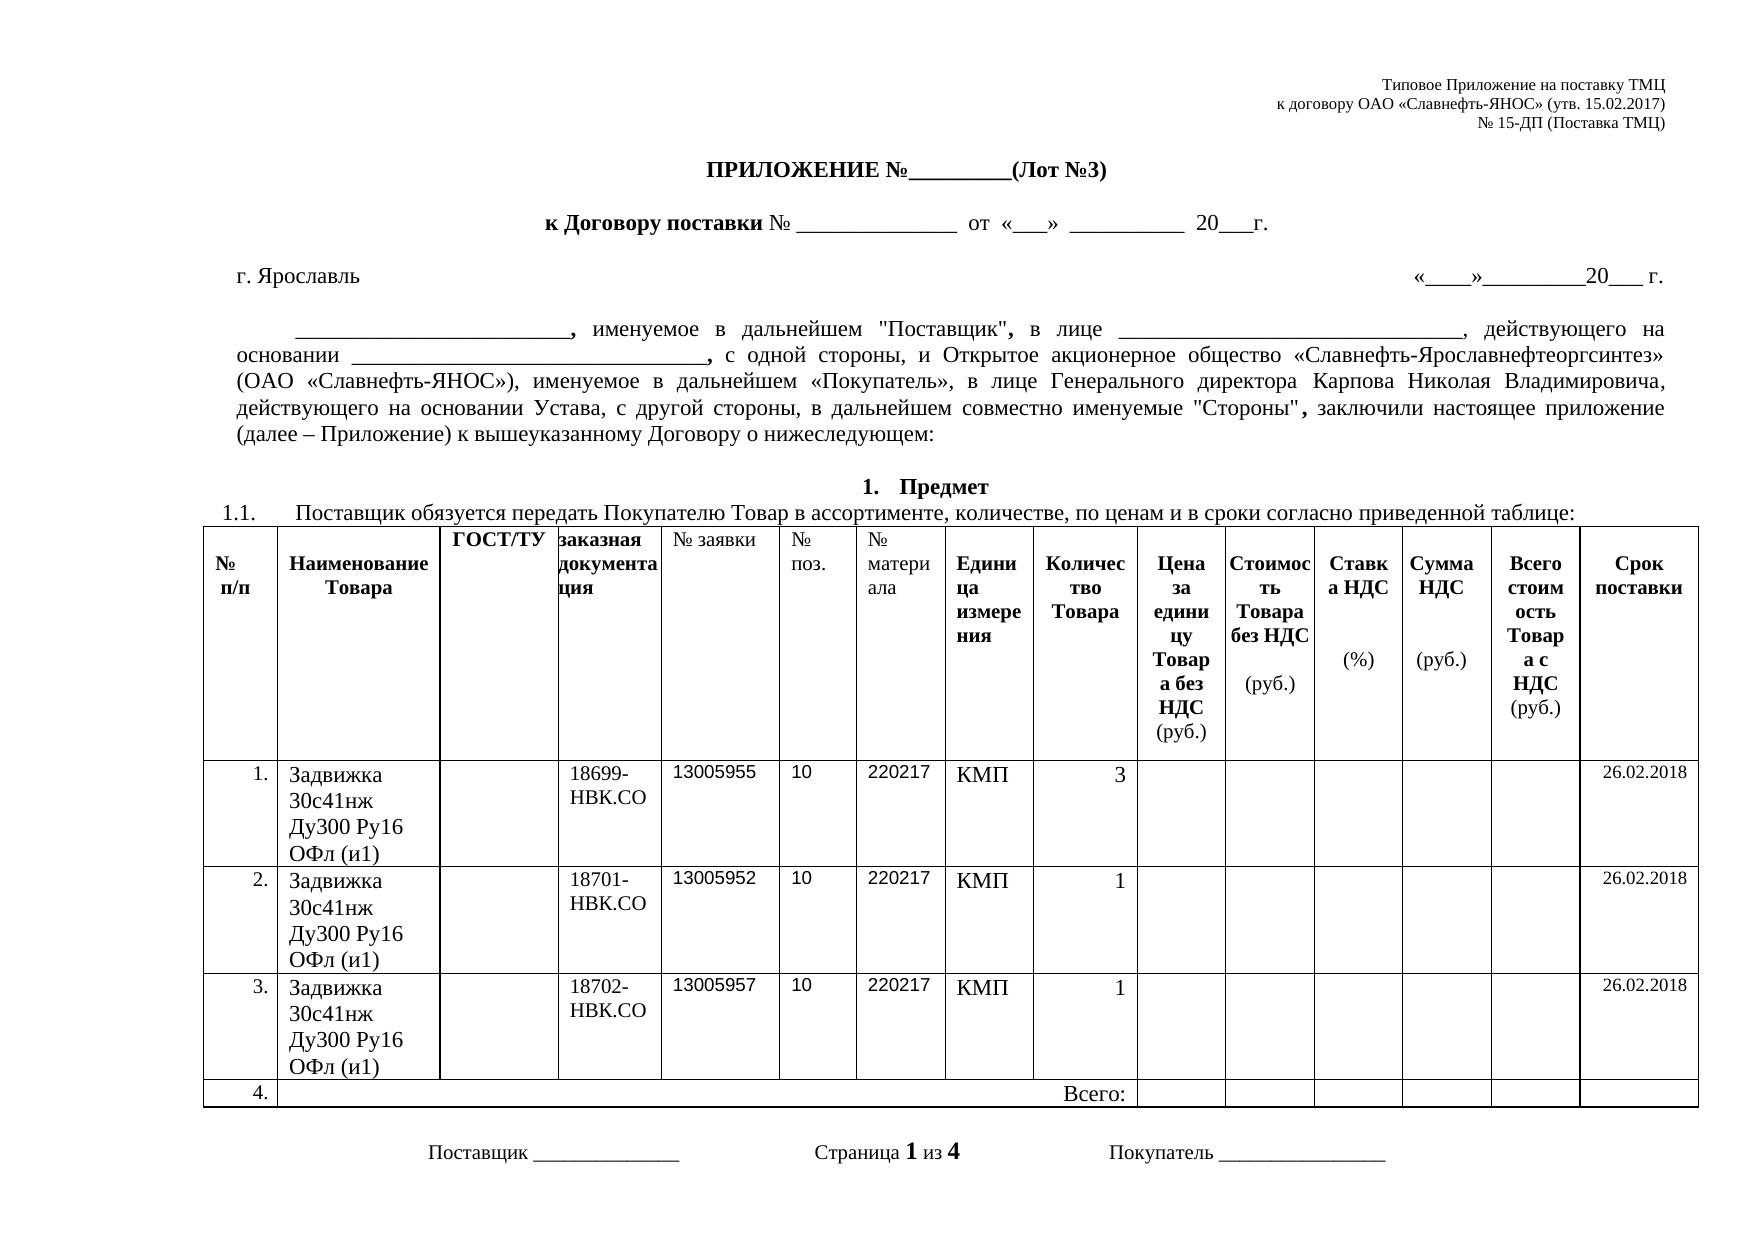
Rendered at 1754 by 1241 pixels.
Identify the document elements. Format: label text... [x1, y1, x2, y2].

text г. Ярославль «»20 г. [236, 262, 1665, 288]
table_cell [1226, 974, 1314, 1079]
table_cell [441, 867, 558, 973]
table_cell 18699-НВК.СО [559, 761, 661, 866]
table_cell 26.02.2018 [1581, 867, 1698, 973]
table_cell 10 [780, 974, 856, 1079]
table_cell 220217 [857, 867, 945, 973]
table_cell [1492, 1080, 1579, 1106]
table_header Единица измерения [946, 527, 1033, 760]
table_cell КМП [946, 761, 1033, 866]
table_cell 13005957 [662, 974, 779, 1079]
table_cell 13005955 [662, 761, 779, 866]
table_cell [1315, 867, 1402, 973]
table_header Количество Товара [1034, 527, 1137, 760]
table_header Всего стоимость Товара с НДС (руб.) [1492, 527, 1579, 760]
table_header Стоимость Товара без НДС (руб.) [1226, 527, 1314, 760]
table_cell [1138, 867, 1225, 973]
table_cell [1226, 867, 1314, 973]
table_cell [204, 1080, 277, 1106]
table_cell КМП [946, 974, 1033, 1079]
table_cell КМП [946, 867, 1033, 973]
table_header Ставка НДС (%) [1315, 527, 1402, 760]
table_cell [204, 761, 277, 866]
table_header ГОСТ/ТУ [441, 527, 558, 760]
table_cell [1403, 974, 1491, 1079]
table_cell 10 [780, 761, 856, 866]
table_header № п/п [204, 527, 277, 760]
table_header заказная документация [559, 527, 661, 760]
table_cell 1 [1034, 867, 1137, 973]
table_cell 10 [780, 867, 856, 973]
table_cell Задвижка 30с41нж Ду300 Ру16 ОФл (и1) [278, 974, 439, 1079]
table_cell [1138, 761, 1225, 866]
table_cell [1492, 761, 1579, 866]
table_cell 18702-НВК.СО [559, 974, 661, 1079]
table_cell [441, 974, 558, 1079]
table_cell [204, 867, 277, 973]
table_header № материала [857, 527, 945, 760]
table_cell Задвижка 30с41нж Ду300 Ру16 ОФл (и1) [278, 761, 439, 866]
table_cell [1492, 974, 1579, 1079]
table_cell 18701-НВК.СО [559, 867, 661, 973]
table_cell [441, 761, 558, 866]
list Предмет [185, 473, 1665, 499]
table_header Наименование Товара [278, 527, 439, 760]
table_cell [1226, 761, 1314, 866]
table_cell 220217 [857, 974, 945, 1079]
table_cell 3 [1034, 761, 1137, 866]
table_cell [1226, 1080, 1314, 1106]
table_cell 26.02.2018 [1581, 761, 1698, 866]
table_cell [1403, 1080, 1491, 1106]
table_header № заявки [662, 527, 779, 760]
table_cell [204, 974, 277, 1079]
text 1.1. Поставщик обязуется передать Покупателю Товар в ассортименте, количестве, по ценам и в сроки согласно приведенной таблице: [222, 499, 1665, 526]
table_cell 1 [1034, 974, 1137, 1079]
table_cell [1138, 1080, 1225, 1106]
table_cell Задвижка 30с41нж Ду300 Ру16 ОФл (и1) [278, 867, 439, 973]
text к Договору поставки № от «» 20г. [148, 209, 1665, 236]
table_header Цена за единицу Товара без НДС (руб.) [1138, 527, 1225, 760]
text , именуемое в дальнейшем "Поставщик", в лице , действующего на основании , с одной стороны, и Открытое акционерное общество «Славнефть-Ярославнефтеоргсинтез» (ОАО «Славнефть-ЯНОС»), именуемое в дальнейшем «Покупатель», в лице Генерального директора , действующего на основании Устава, с другой стороны, в дальнейшем совместно именуемые "Cтороны", заключили настоящее приложение (далее – Приложение) к вышеуказанному Договору о нижеследующем: [236, 315, 1665, 446]
table_cell [1315, 974, 1402, 1079]
table_cell [1315, 1080, 1402, 1106]
table_cell [1403, 761, 1491, 866]
table_cell [1403, 867, 1491, 973]
table_cell [1492, 867, 1579, 973]
table_header Срок поставки [1581, 527, 1698, 760]
text ПРИЛОЖЕНИЕ № [148, 157, 1665, 183]
table_cell [1138, 974, 1225, 1079]
table_cell 13005952 [662, 867, 779, 973]
table_cell [1581, 1080, 1698, 1106]
table_cell [1315, 761, 1402, 866]
table_cell Всего: [278, 1080, 1137, 1106]
table_header № поз. [780, 527, 856, 760]
table_cell 26.02.2018 [1581, 974, 1698, 1079]
table_header Сумма НДС (руб.) [1403, 527, 1491, 760]
table_cell 220217 [857, 761, 945, 866]
